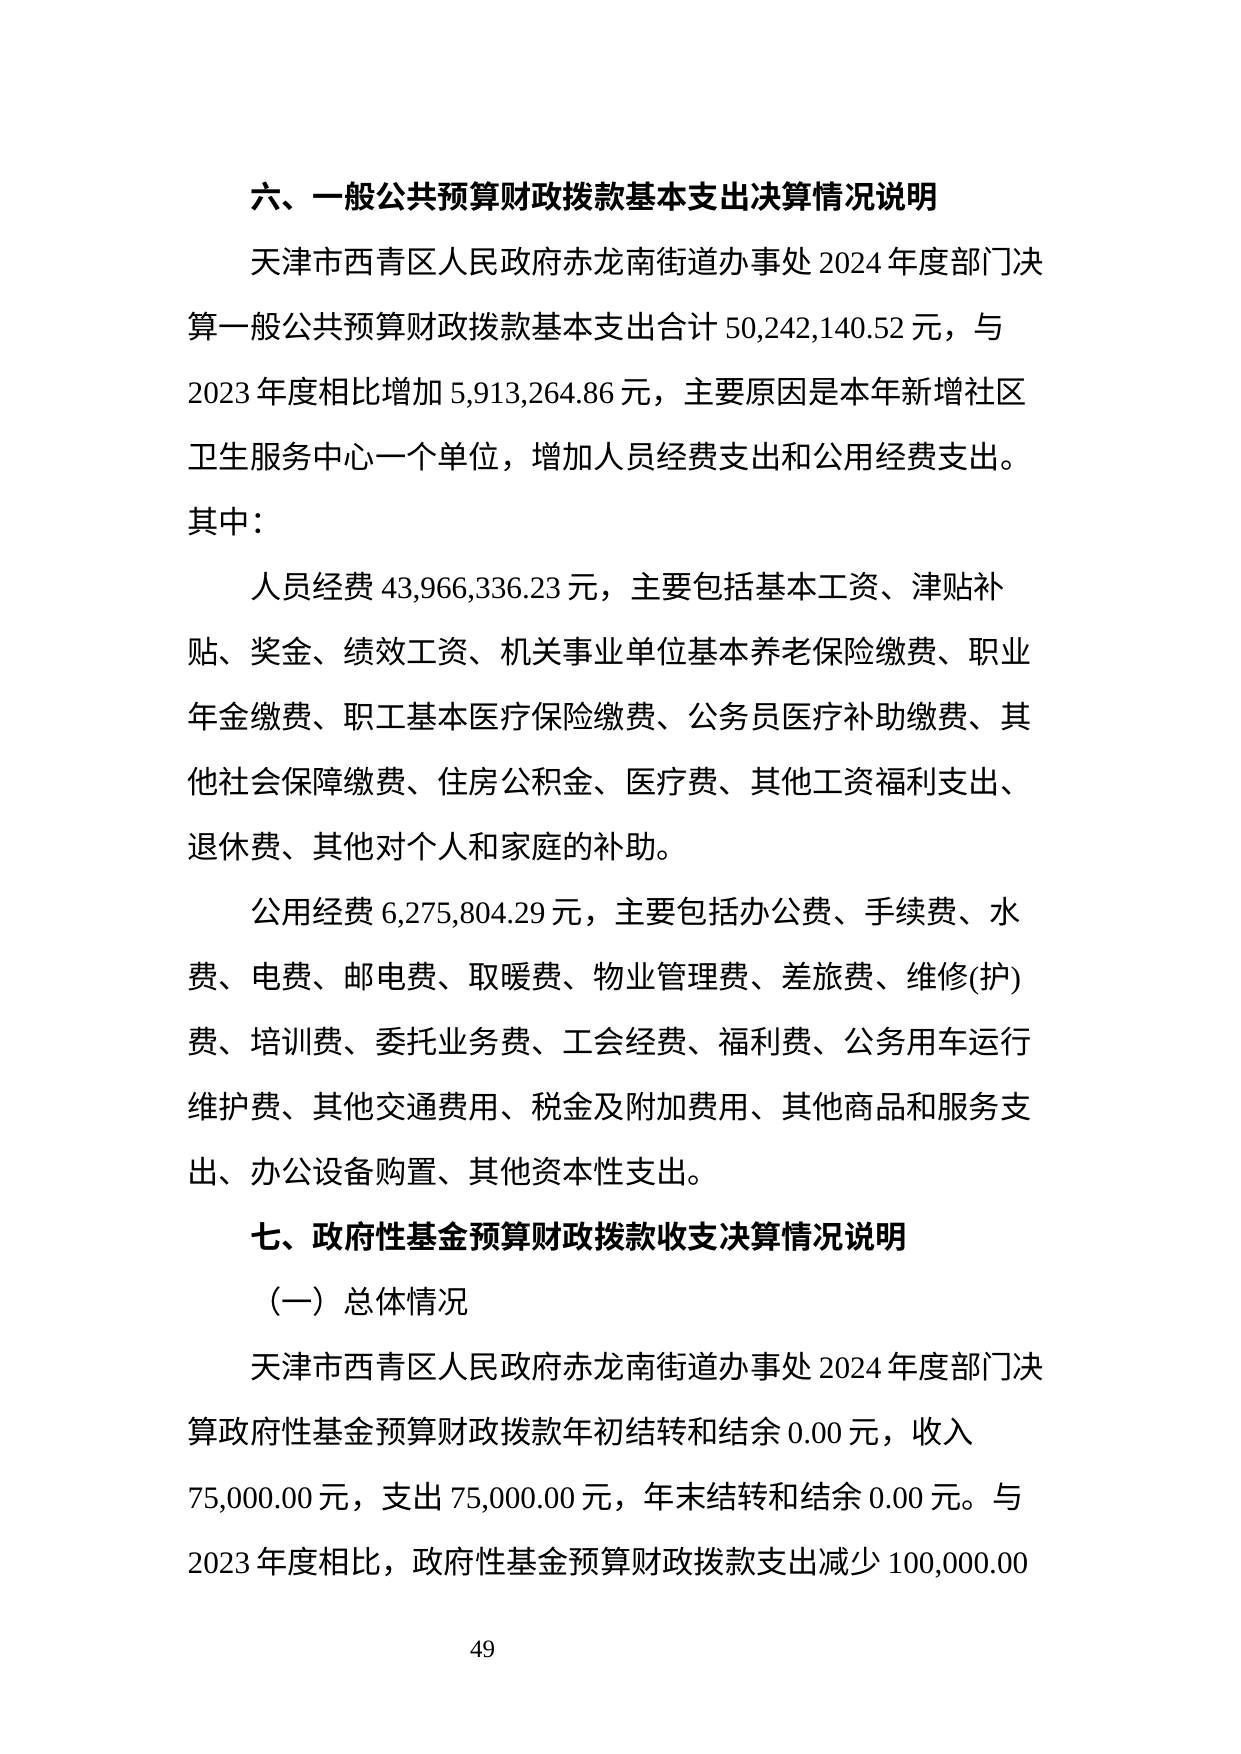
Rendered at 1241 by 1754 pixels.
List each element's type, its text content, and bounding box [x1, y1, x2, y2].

text 天津市西青区人民政府赤龙南街道办事处2024年度部门决算一般公共预算财政拨款基本支出合计50,242,140.52元，与2023年度相比增加5,913,264.86元，主要原因是本年新增社区卫生服务中心一个单位，增加人员经费支出和公用经费支出。其中： [187, 227, 1053, 552]
text 人员经费43,966,336.23元，主要包括基本工资、津贴补贴、奖金、绩效工资、机关事业单位基本养老保险缴费、职业年金缴费、职工基本医疗保险缴费、公务员医疗补助缴费、其他社会保障缴费、住房公积金、医疗费、其他工资福利支出、退休费、其他对个人和家庭的补助。 [187, 552, 1053, 877]
subtitle 六、一般公共预算财政拨款基本支出决算情况说明 [187, 162, 1053, 227]
text （一）总体情况 [187, 1267, 1053, 1332]
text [187, 1332, 1053, 1592]
subtitle 七、政府性基金预算财政拨款收支决算情况说明 [187, 1202, 1053, 1267]
text 公用经费6,275,804.29元，主要包括办公费、手续费、水费、电费、邮电费、取暖费、物业管理费、差旅费、维修(护)费、培训费、委托业务费、工会经费、福利费、公务用车运行维护费、其他交通费用、税金及附加费用、其他商品和服务支出、办公设备购置、其他资本性支出。 [187, 877, 1053, 1202]
